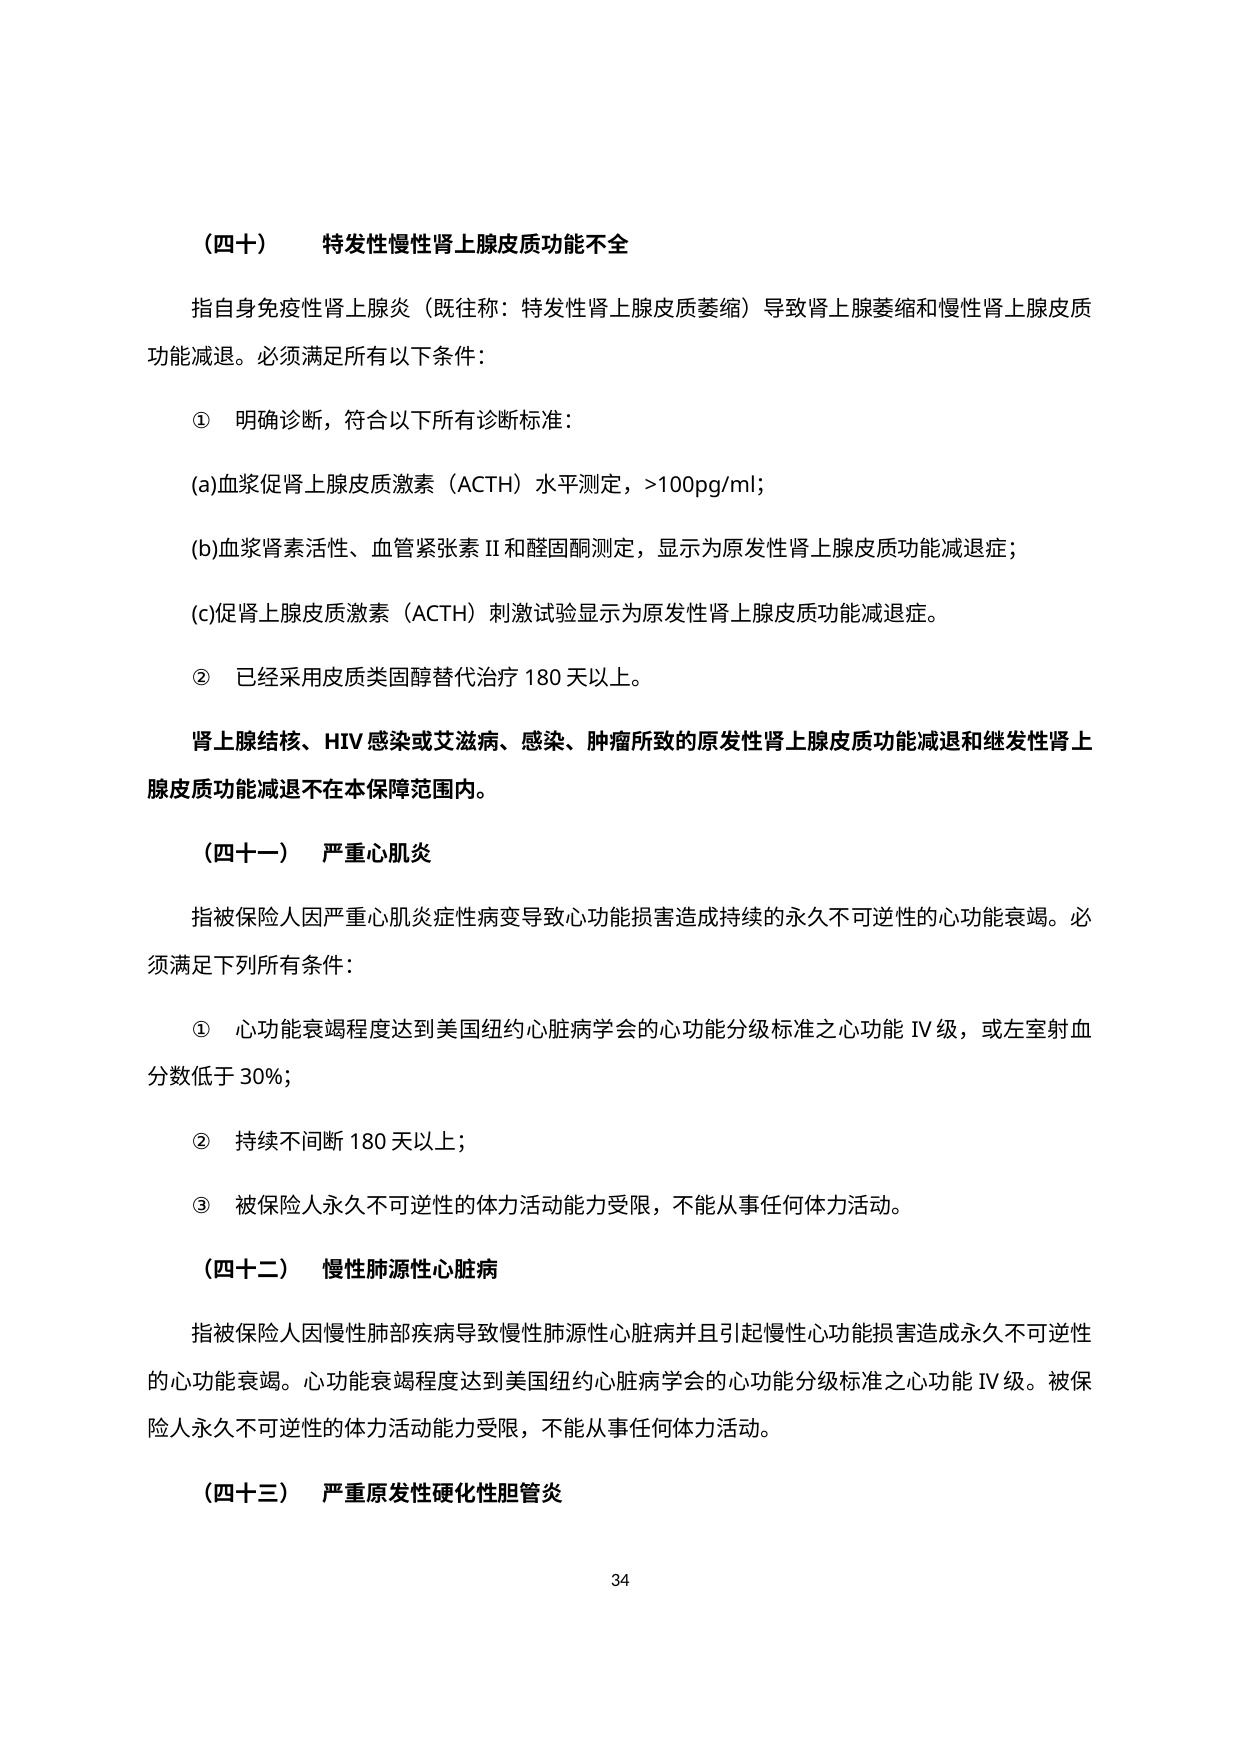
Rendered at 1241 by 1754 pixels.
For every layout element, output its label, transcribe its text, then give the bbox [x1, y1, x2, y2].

list 明确诊断，符合以下所有诊断标准： [148, 403, 1093, 434]
list 指自身免疫性肾上腺炎（既往称：特发性肾上腺皮质萎缩）导致肾上腺萎缩和慢性肾上腺皮质功能减退。必须满足所有以下条件： [148, 291, 1093, 370]
list 指被保险人因严重心肌炎症性病变导致心功能损害造成持续的永久不可逆性的心功能衰竭。必须满足下列所有条件： [148, 900, 1093, 979]
list (b)血浆肾素活性、血管紧张素II和醛固酮测定，显示为原发性肾上腺皮质功能减退症； [148, 531, 1093, 563]
list 严重原发性硬化性胆管炎 [148, 1476, 1093, 1507]
list 指被保险人因慢性肺部疾病导致慢性肺源性心脏病并且引起慢性心功能损害造成永久不可逆性的心功能衰竭。心功能衰竭程度达到美国纽约心脏病学会的心功能分级标准之心功能IV级。被保险人永久不可逆性的体力活动能力受限，不能从事任何体力活动。 [148, 1316, 1093, 1443]
list 已经采用皮质类固醇替代治疗180天以上。 [148, 660, 1093, 692]
list 被保险人永久不可逆性的体力活动能力受限，不能从事任何体力活动。 [148, 1188, 1093, 1220]
list (c)促肾上腺皮质激素（ACTH）刺激试验显示为原发性肾上腺皮质功能减退症。 [148, 596, 1093, 627]
list 持续不间断180天以上； [148, 1124, 1093, 1155]
list 慢性肺源性心脏病 [148, 1252, 1093, 1284]
list 特发性慢性肾上腺皮质功能不全 [148, 227, 1093, 259]
list 心功能衰竭程度达到美国纽约心脏病学会的心功能分级标准之心功能IV级，或左室射血分数低于30%； [148, 1012, 1093, 1091]
list 严重心肌炎 [148, 836, 1093, 868]
list 肾上腺结核、HIV感染或艾滋病、感染、肿瘤所致的原发性肾上腺皮质功能减退和继发性肾上腺皮质功能减退不在本保障范围内。 [148, 724, 1093, 803]
list (a)血浆促肾上腺皮质激素（ACTH）水平测定，>100pg/ml； [148, 467, 1093, 499]
